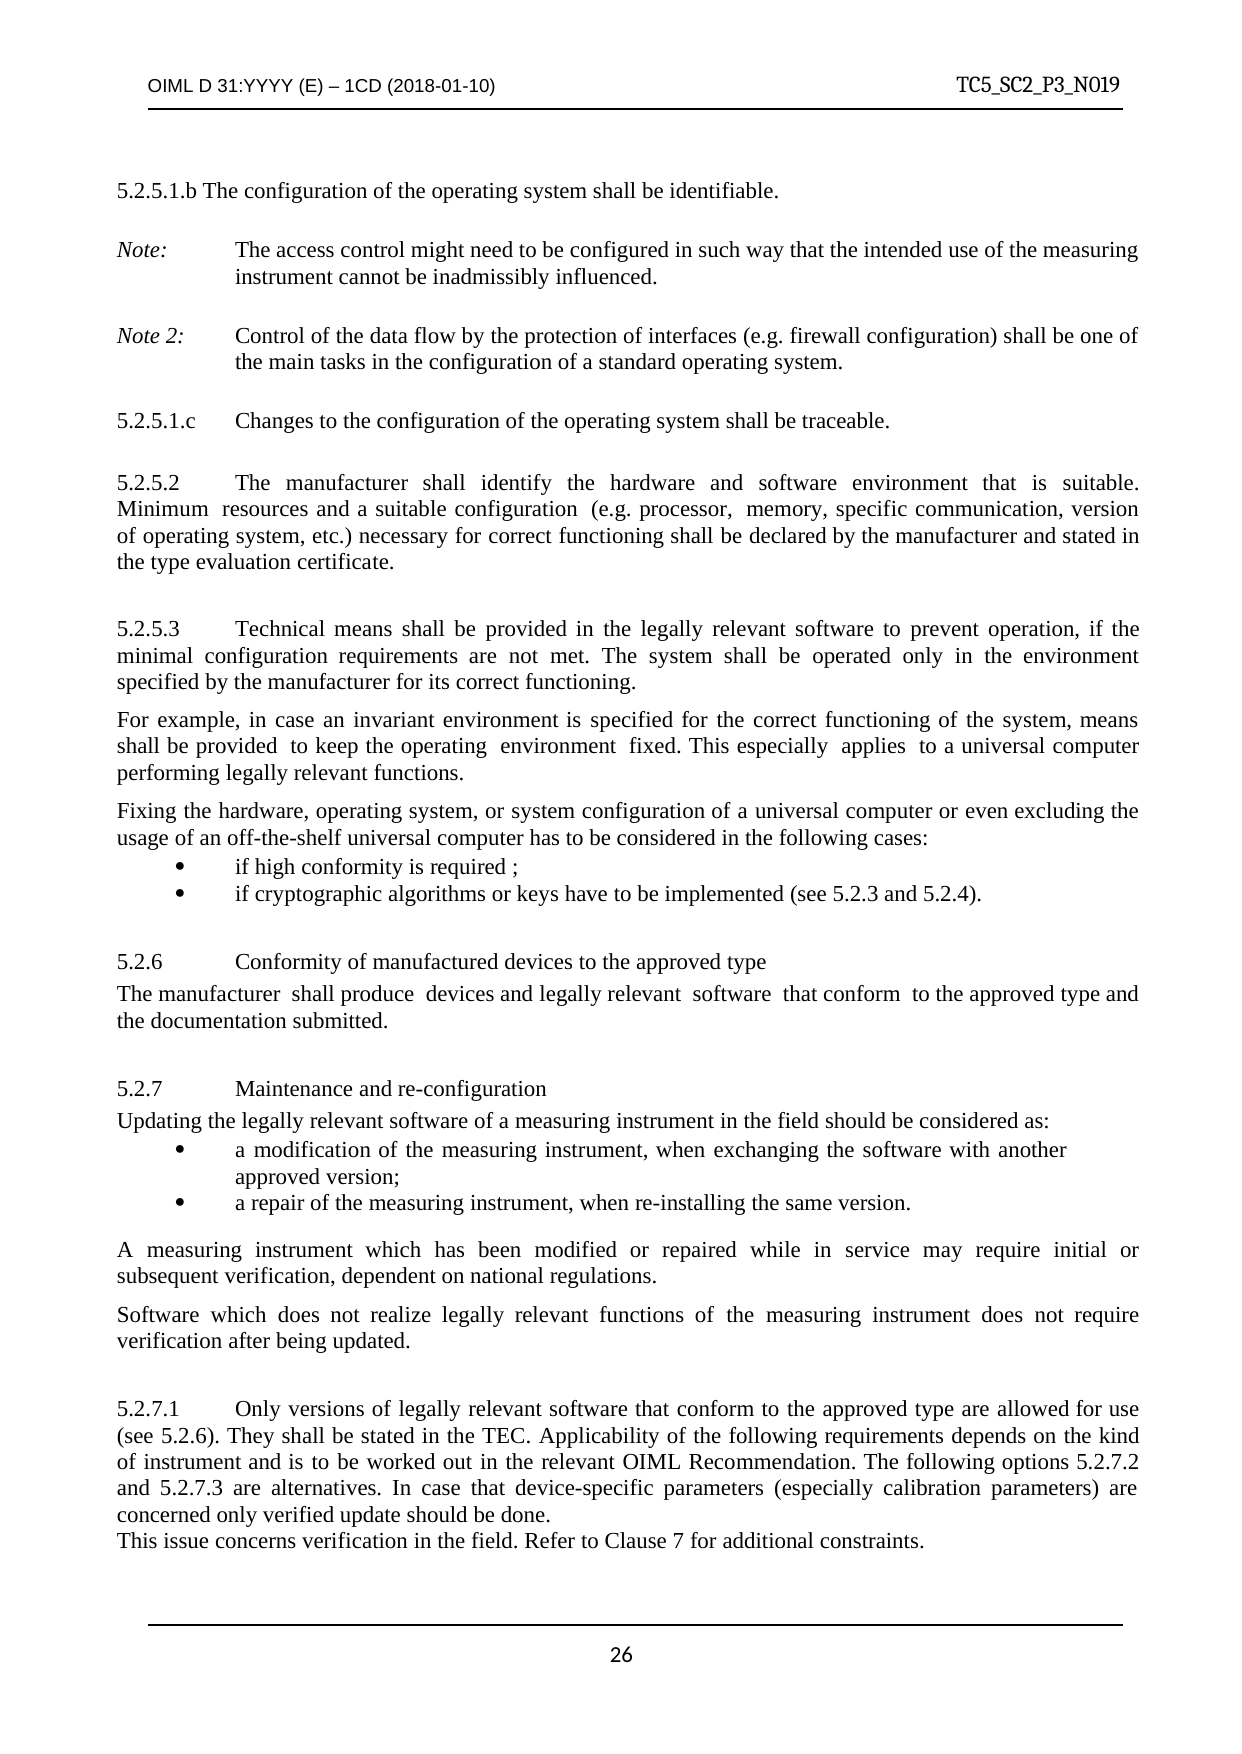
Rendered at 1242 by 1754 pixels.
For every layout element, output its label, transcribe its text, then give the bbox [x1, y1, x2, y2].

text 5.2.5.3 Technical means shall be provided in the legally relevant software to prevent operation, if the minimal configuration requirements are not met. The system shall be operated only in the environment specified by the manufacturer for its correct functioning. [117, 616, 1139, 694]
list a repair of the measuring instrument, when re-installing the same version. [176, 1189, 1139, 1216]
text This issue concerns verification in the field. Refer to Clause 7 for additional constraints. [117, 1527, 1139, 1553]
text 5.2.7.1 Only versions of legally relevant software that conform to the approved type are allowed for use (see 5.2.6). They shall be stated in the TEC. Applicability of the following requirements depends on the kind of instrument and is to be worked out in the relevant OIML Recommendation. The following options 5.2.7.2 and 5.2.7.3 are alternatives. In case that device-specific parameters (especially calibration parameters) are concerned only verified update should be done. [117, 1395, 1139, 1527]
text 5.2.6 Conformity of manufactured devices to the approved type [117, 948, 1139, 974]
text A measuring instrument which has been modified or repaired while in service may require initial or subsequent verification, dependent on national regulations. [117, 1236, 1139, 1289]
text Note 2: Control of the data flow by the protection of interfaces (e.g. firewall configuration) shall be one of the main tasks in the configuration of a standard operating system. [117, 322, 1139, 375]
list a modification of the measuring instrument, when exchanging the software with another approved version; [176, 1137, 1139, 1189]
text Note: The access control might need to be configured in such way that the intended use of the measuring instrument cannot be inadmissibly influenced. [117, 236, 1139, 289]
text 5.2.5.1.c Changes to the configuration of the operating system shall be traceable. [117, 407, 1139, 434]
list if cryptographic algorithms or keys have to be implemented (see 5.2.3 and 5.2.4). [176, 880, 1139, 906]
list if high conformity is required ; [176, 853, 1139, 880]
text 5.2.7 Maintenance and re-configuration [117, 1075, 1139, 1101]
text Software which does not realize legally relevant functions of the measuring instrument does not require verification after being updated. [117, 1302, 1139, 1354]
text The manufacturer shall produce devices and legally relevant software that conform to the approved type and the documentation submitted. [117, 980, 1139, 1033]
text Updating the legally relevant software of a measuring instrument in the field should be considered as: [117, 1107, 1139, 1134]
text Fixing the hardware, operating system, or system configuration of a universal computer or even excluding the usage of an off-the-shelf universal computer has to be considered in the following cases: [117, 798, 1139, 851]
text For example, in case an invariant environment is specified for the correct functioning of the system, means shall be provided to keep the operating environment fixed. This especially applies to a universal computer performing legally relevant functions. [117, 707, 1139, 785]
text 5.2.5.2 The manufacturer shall identify the hardware and software environment that is suitable. Minimum resources and a suitable configuration (e.g. processor, memory, specific communication, version of operating system, etc.) necessary for correct functioning shall be declared by the manufacturer and stated in the type evaluation certificate. [117, 470, 1139, 574]
text 5.2.5.1.b The configuration of the operating system shall be identifiable. [117, 177, 1139, 204]
